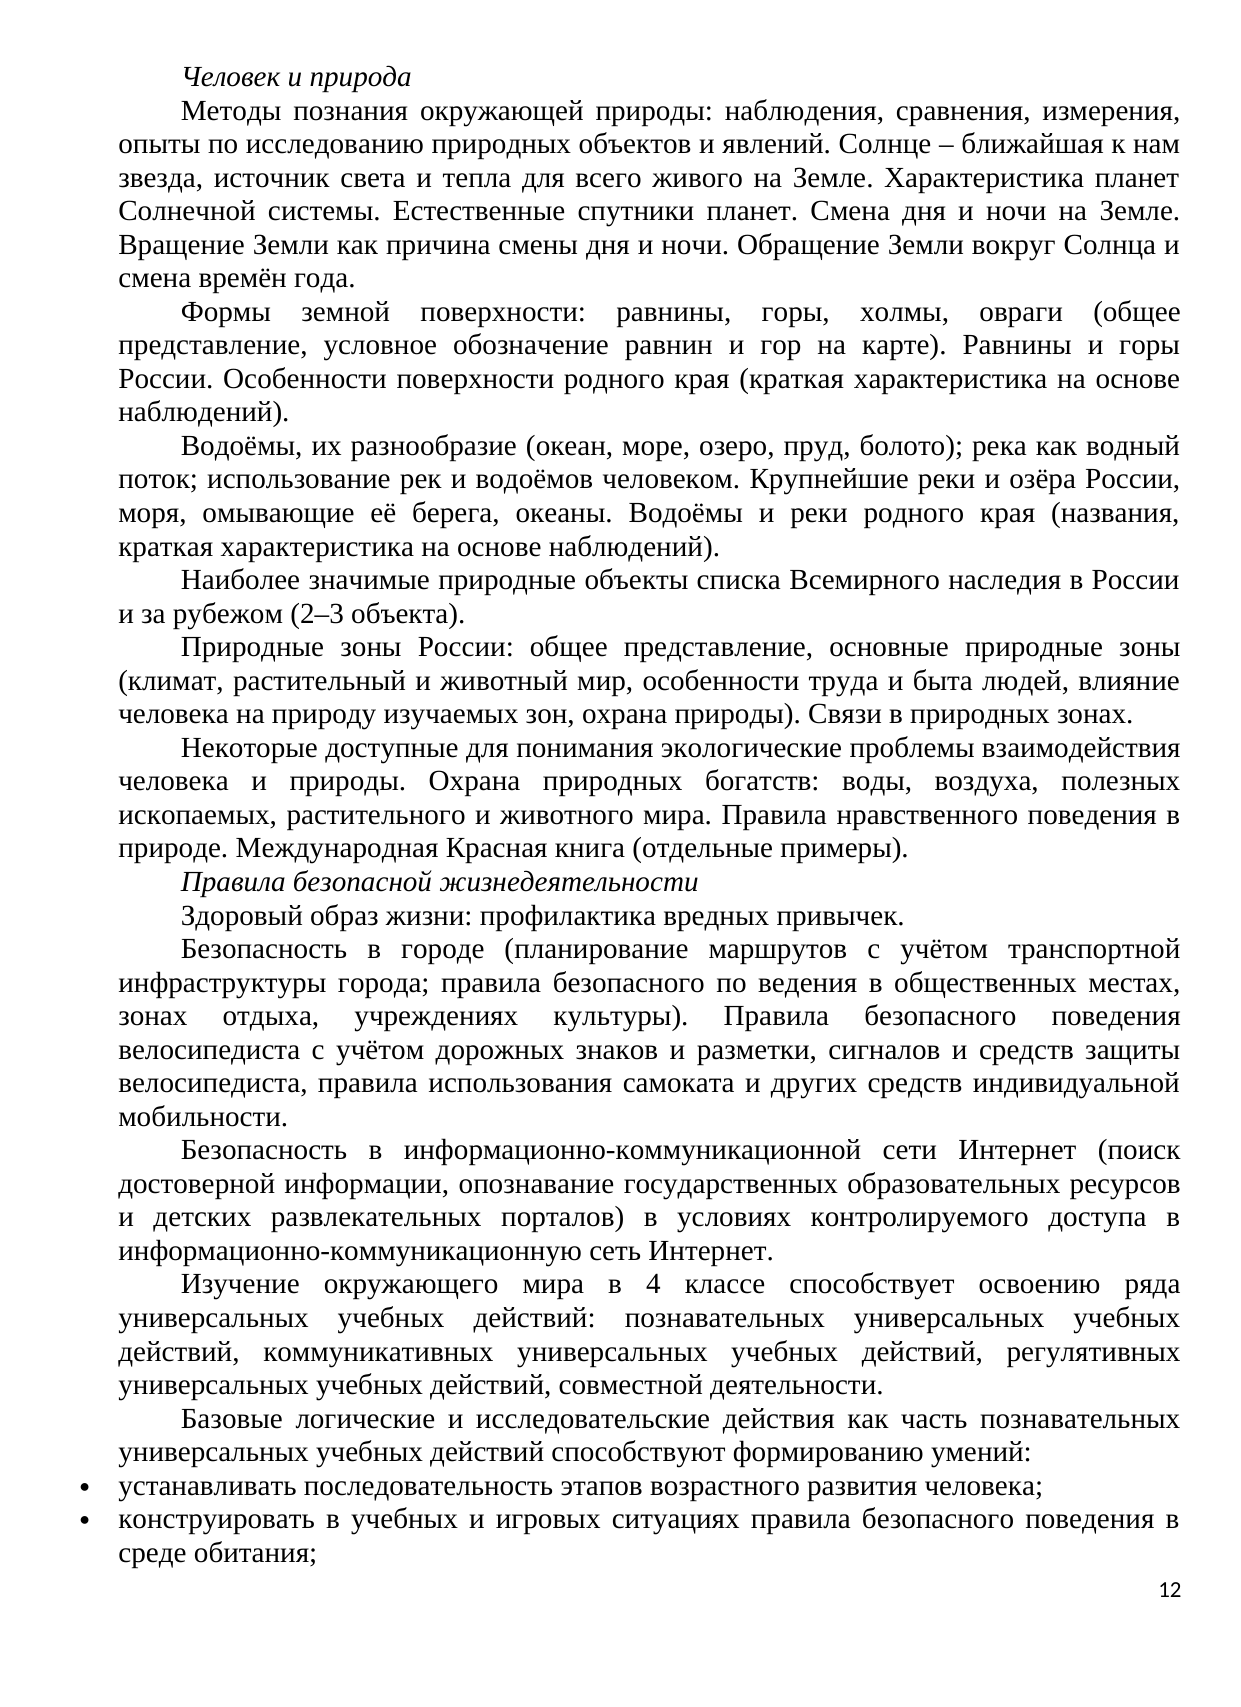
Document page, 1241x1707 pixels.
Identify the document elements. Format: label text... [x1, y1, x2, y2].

text Наиболее значимые природные объекты списка Всемирного наследия в России и за рубежом (2–3 объекта). [118, 562, 1181, 629]
text Здоровый образ жизни: профилактика вредных привычек. [118, 898, 1181, 931]
list устанавливать последовательность этапов возрастного развития человека; [81, 1468, 1181, 1501]
text Изучение окружающего мира в 4 классе способствует освоению ряда универсальных учебных действий: познавательных универсальных учебных действий, коммуникативных универсальных учебных действий, регулятивных универсальных учебных действий, совместной деятельности. [118, 1267, 1181, 1401]
text Безопасность в городе (планирование маршрутов с учётом транспортной инфраструктуры города; правила безопасного по ведения в общественных местах, зонах отдыха, учреждениях культуры). Правила безопасного поведения велосипедиста с учётом дорожных знаков и разметки, сигналов и средств защиты велосипедиста, правила использования самоката и других средств индивидуальной мобильности. [118, 931, 1181, 1132]
text Некоторые доступные для понимания экологические проблемы взаимодействия человека и природы. Охрана природных богатств: воды, воздуха, полезных ископаемых, растительного и животного мира. Правила нравственного поведения в природе. Международная Красная книга (отдельные примеры). [118, 730, 1181, 864]
text Водоёмы, их разнообразие (океан, море, озеро, пруд, болото); река как водный поток; использование рек и водоёмов человеком. Крупнейшие реки и озёра России, моря, омывающие её берега, океаны. Водоёмы и реки родного края (названия, краткая характеристика на основе наблюдений). [118, 428, 1181, 562]
text Безопасность в информационно-коммуникационной сети Интернет (поиск достоверной информации, опознавание государственных образовательных ресурсов и детских развлекательных порталов) в условиях контролируемого доступа в информационно-коммуникационную сеть Интернет. [118, 1132, 1181, 1267]
list конструировать в учебных и игровых ситуациях правила безопасного поведения в среде обитания; [81, 1501, 1181, 1568]
text Правила безопасной жизнедеятельности [118, 864, 1181, 898]
text Природные зоны России: общее представление, основные природные зоны (климат, растительный и животный мир, особенности труда и быта людей, влияние человека на природу изучаемых зон, охрана природы). Связи в природных зонах. [118, 629, 1181, 730]
text Базовые логические и исследовательские действия как часть познавательных универсальных учебных действий способствуют формированию умений: [118, 1401, 1181, 1468]
text Человек и природа [118, 59, 1181, 93]
text Методы познания окружающей природы: наблюдения, сравнения, измерения, опыты по исследованию природных объектов и явлений. Солнце – ближайшая к нам звезда, источник света и тепла для всего живого на Земле. Характеристика планет Солнечной системы. Естественные спутники планет. Смена дня и ночи на Земле. Вращение Земли как причина смены дня и ночи. Обращение Земли вокруг Солнца и смена времён года. [118, 93, 1181, 294]
text Формы земной поверхности: равнины, горы, холмы, овраги (общее представление, условное обозначение равнин и гор на карте). Равнины и горы России. Особенности поверхности родного края (краткая характеристика на основе наблюдений). [118, 294, 1181, 428]
